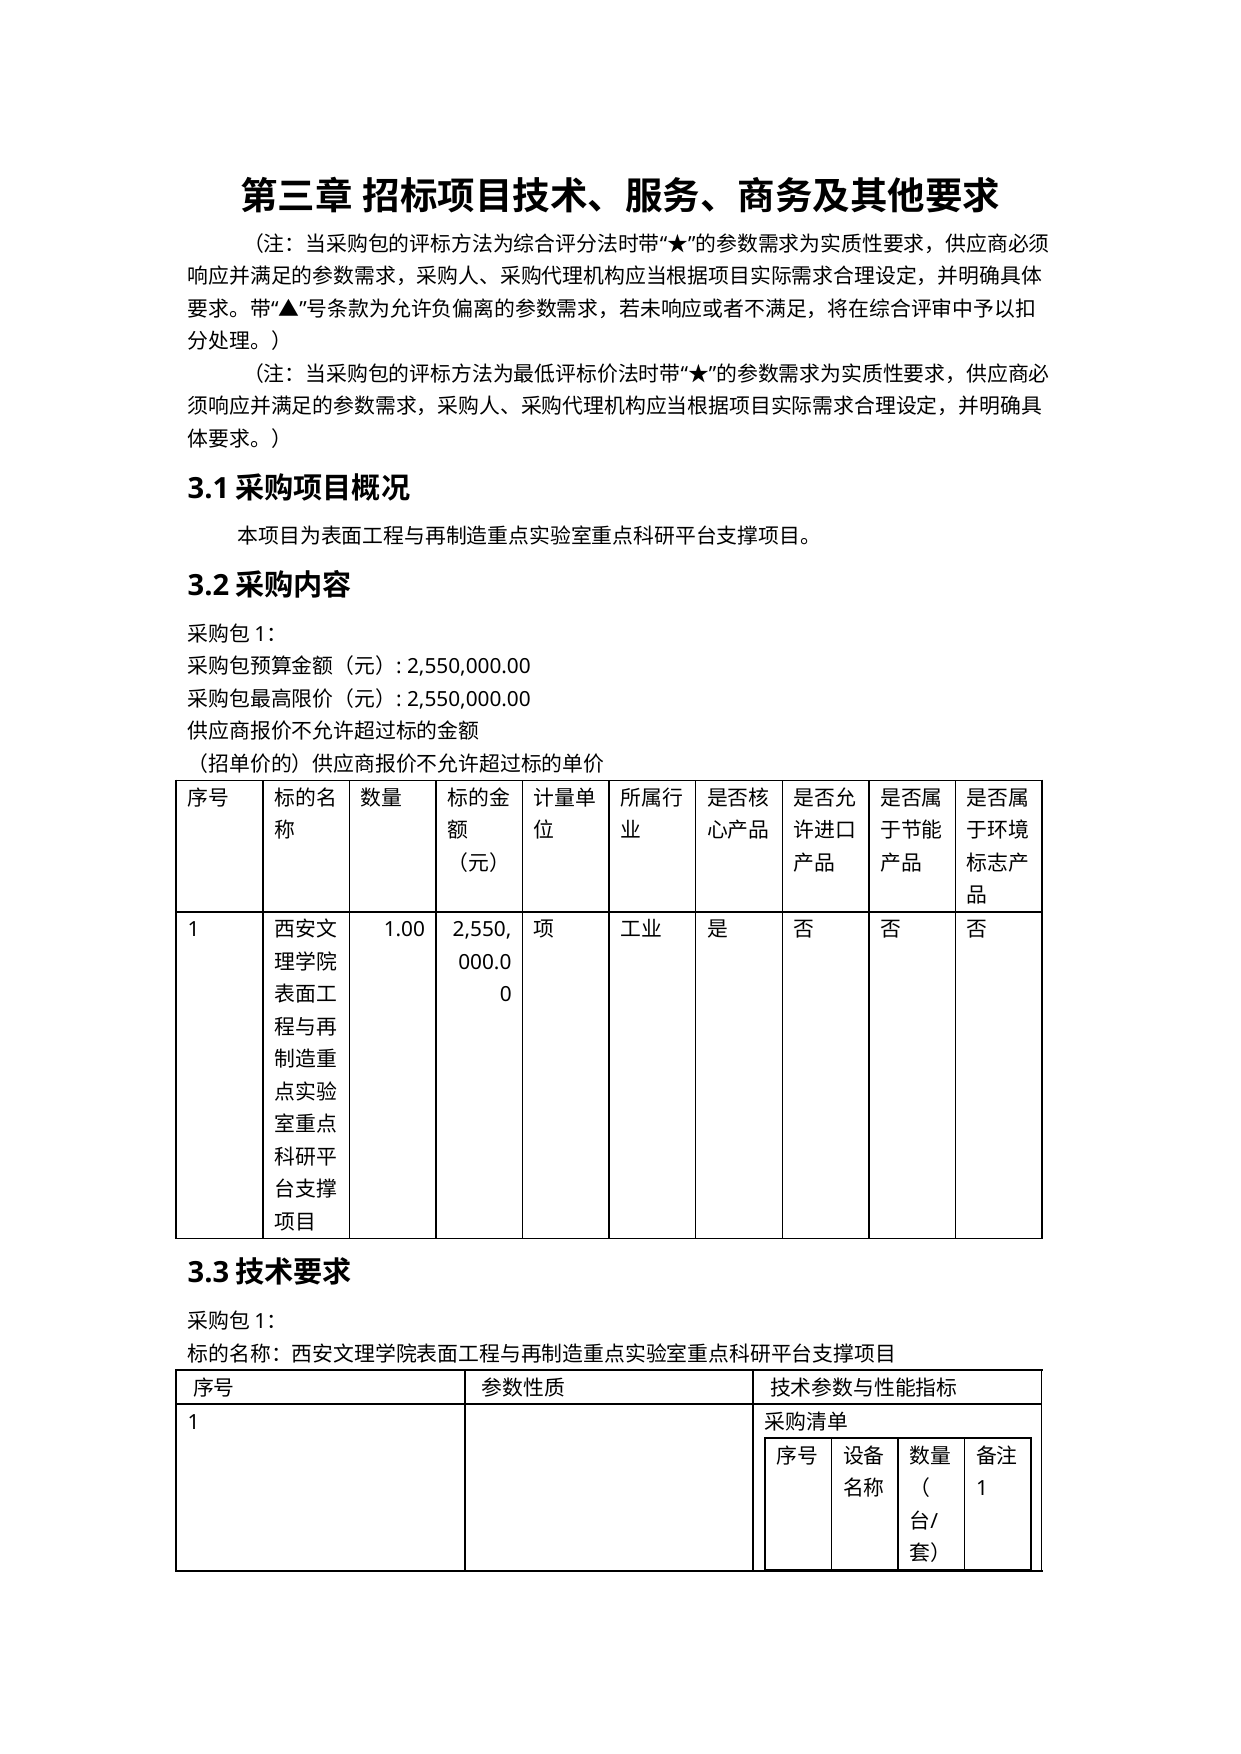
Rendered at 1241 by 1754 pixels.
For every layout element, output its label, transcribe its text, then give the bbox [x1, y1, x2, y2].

table_cell 1.00 [350, 913, 435, 1238]
text 3.3技术要求 [187, 1239, 1053, 1304]
text 采购包预算金额（元）: 2,550,000.00 [187, 649, 1053, 682]
table_cell 否 [783, 913, 868, 1238]
table_cell 否 [870, 913, 955, 1238]
table_cell 是 [696, 913, 782, 1238]
table_cell 采购清单 [754, 1405, 1041, 1570]
table_cell [466, 1405, 752, 1570]
text 标的名称：西安文理学院表面工程与再制造重点实验室重点科研平台支撑项目 [187, 1337, 1053, 1369]
table_header 标的名称 [264, 781, 349, 911]
text 第三章 招标项目技术、服务、商务及其他要求 [187, 162, 1053, 227]
text 3.1采购项目概况 [187, 454, 1053, 519]
table_cell 否 [956, 913, 1041, 1238]
table_header 数量 [350, 781, 435, 911]
table_cell 1 [177, 913, 262, 1238]
text 采购包1： [187, 617, 1053, 649]
text （招单价的）供应商报价不允许超过标的单价 [187, 747, 1053, 779]
table_header 是否属于节能产品 [870, 781, 955, 911]
text 本项目为表面工程与再制造重点实验室重点科研平台支撑项目。 [187, 519, 1053, 552]
table_cell 西安文理学院表面工程与再制造重点实验室重点科研平台支撑项目 [264, 913, 349, 1238]
table_header 所属行业 [610, 781, 695, 911]
text 采购包1： [187, 1304, 1053, 1337]
table_header 序号 [177, 1371, 464, 1403]
table_cell 2,550,000.00 [437, 913, 522, 1238]
text 采购包最高限价（元）: 2,550,000.00 [187, 682, 1053, 714]
table_cell 工业 [610, 913, 695, 1238]
table_header 是否允许进口产品 [783, 781, 868, 911]
text （注：当采购包的评标方法为最低评标价法时带“★”的参数需求为实质性要求，供应商必须响应并满足的参数需求，采购人、采购代理机构应当根据项目实际需求合理设定，并明确具体要求。） [187, 357, 1053, 454]
table_header 参数性质 [466, 1371, 752, 1403]
table_cell 1 [177, 1405, 464, 1570]
text （注：当采购包的评标方法为综合评分法时带“★”的参数需求为实质性要求，供应商必须响应并满足的参数需求，采购人、采购代理机构应当根据项目实际需求合理设定，并明确具体要求。带“▲”号条款为允许负偏离的参数需求，若未响应或者不满足，将在综合评审中予以扣分处理。） [187, 227, 1053, 357]
table_header 技术参数与性能指标 [754, 1371, 1041, 1403]
text 3.2采购内容 [187, 552, 1053, 617]
table_cell 项 [523, 913, 608, 1238]
table_header 序号 [177, 781, 262, 911]
text 供应商报价不允许超过标的金额 [187, 714, 1053, 747]
table_header 是否核心产品 [696, 781, 782, 911]
table_header 是否属于环境标志产品 [956, 781, 1041, 911]
table_header 标的金额 （元） [437, 781, 522, 911]
table_header 计量单位 [523, 781, 608, 911]
